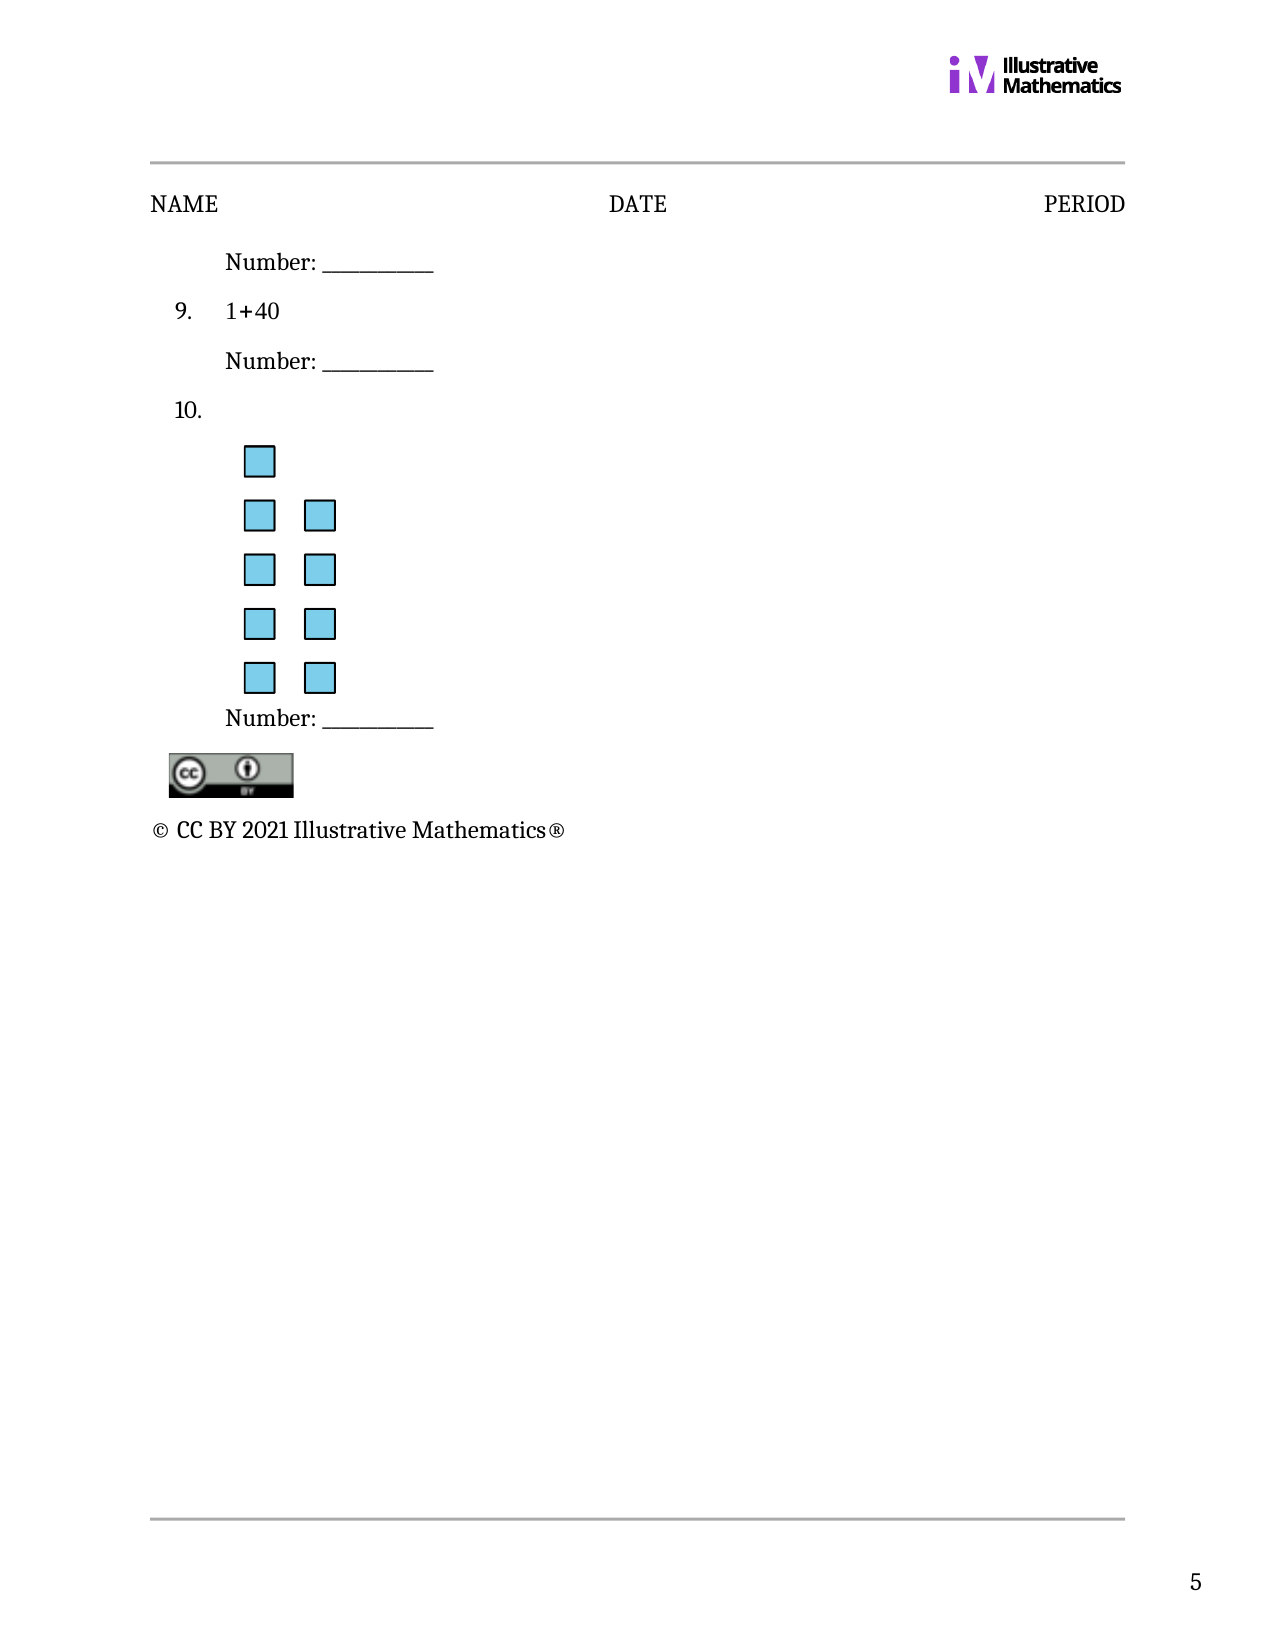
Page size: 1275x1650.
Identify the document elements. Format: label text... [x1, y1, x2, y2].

picture [949, 55, 1121, 93]
picture [243, 445, 336, 694]
list Number: ____________ [175, 704, 1125, 733]
picture [168, 753, 294, 798]
list Number: ____________ [175, 247, 1125, 276]
list Number: ____________ [175, 347, 1125, 375]
text © CC BY 2021 Illustrative Mathematics® [150, 816, 1125, 845]
